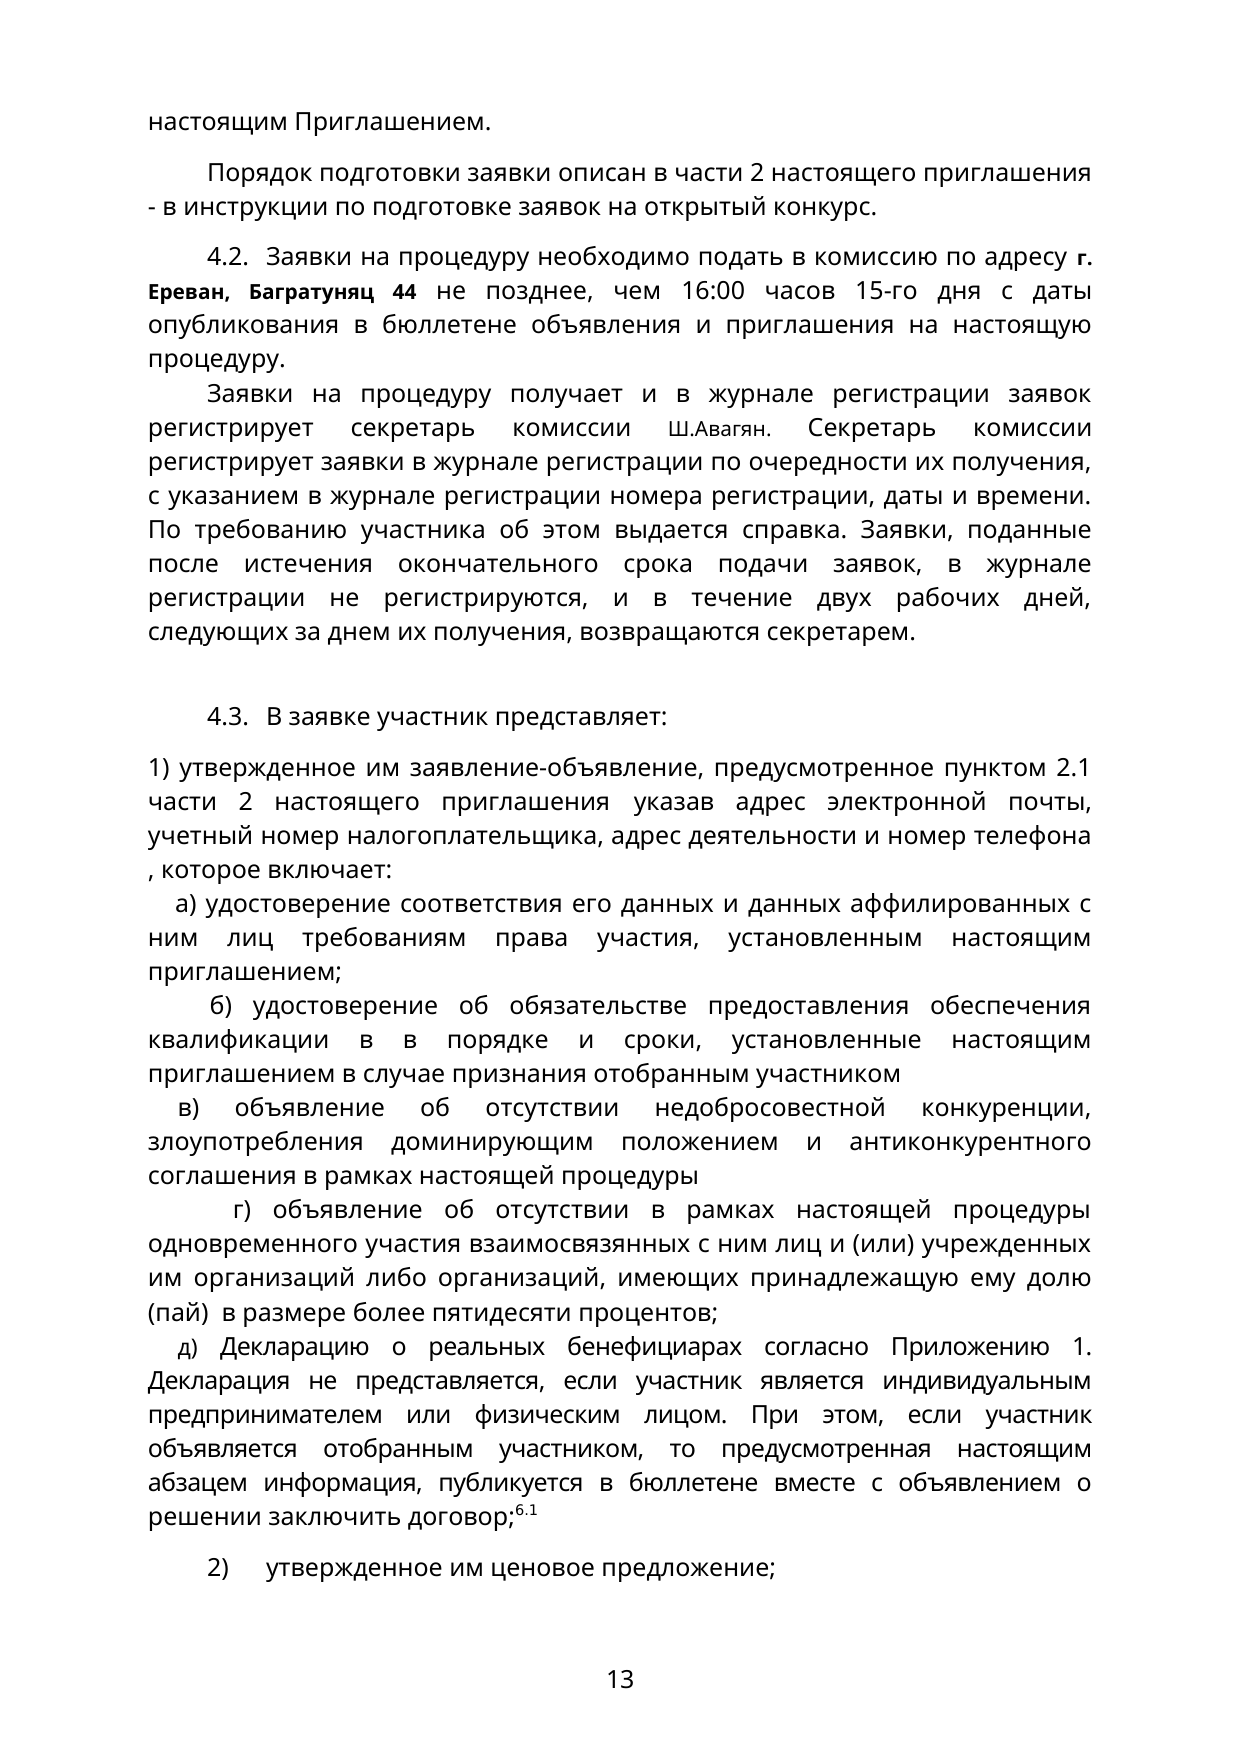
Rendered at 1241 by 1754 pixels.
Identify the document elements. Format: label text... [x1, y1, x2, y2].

text в) объявление об отсутствии недобросовестной конкуренции, злоупотребления доминирующим положением и антиконкурентного соглашения в рамках настоящей процедуры [148, 1090, 1092, 1192]
text 2) утвержденное им ценовое предложение; [148, 1549, 1092, 1583]
text Порядок подготовки заявки описан в части 2 настоящего приглашения - в инструкции по подготовке заявок на открытый конкурс. [148, 154, 1092, 222]
text д) Декларацию о реальных бенефициарах согласно Приложению 1. Декларация не представляется, если участник является индивидуальным предпринимателем или физическим лицом. При этом, если участник объявляется отобранным участником, то предусмотренная настоящим абзацем информация, публикуется в бюллетене вместе с объявлением о решении заключить договор;6.1 [148, 1328, 1092, 1533]
text а) удостоверение соответствия его данных и данных аффилированных с ним лиц требованиям права участия, установленным настоящим приглашением; [148, 885, 1092, 988]
text б) удостоверение об обязательстве предоставления обеспечения квалификации в в порядке и сроки, установленные настоящим приглашением в случае признания отобранным участником [148, 988, 1092, 1090]
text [148, 103, 1092, 137]
text 4.2. Заявки на процедуру необходимо подать в комиссию по адресу г. Ереван, Багратуняц 44 не позднее, чем 16:00 часов 15-го дня с даты опубликования в бюллетене объявления и приглашения на настоящую процедуру. [148, 239, 1092, 375]
text 1) утвержденное им заявление-объявление, предусмотренное пунктом 2.1 части 2 настоящего приглашения указав адрес электронной почты, учетный номер налогоплательщика, адрес деятельности и номер телефона , которое включает: [148, 749, 1092, 885]
text г) объявление об отсутствии в рамках настоящей процедуры одновременного участия взаимосвязянных с ним лиц и (или) учрежденных им организаций либо организаций, имеющих принадлежащую ему долю (пай) в размере более пятидесяти процентов; [148, 1192, 1092, 1328]
text Заявки на процедуру получает и в журнале регистрации заявок регистрирует секретарь комиссии Ш.Авагян. Секретарь комиссии регистрирует заявки в журнале регистрации по очередности их получения, с указанием в журнале регистрации номера регистрации, даты и времени. По требованию участника об этом выдается справка. Заявки, поданные после истечения окончательного срока подачи заявок, в журнале регистрации не регистрируются, и в течение двух рабочих дней, следующих за днем их получения, возвращаются секретарем. [148, 375, 1092, 648]
text 4.3. В заявке участник представляет: [148, 698, 1092, 732]
